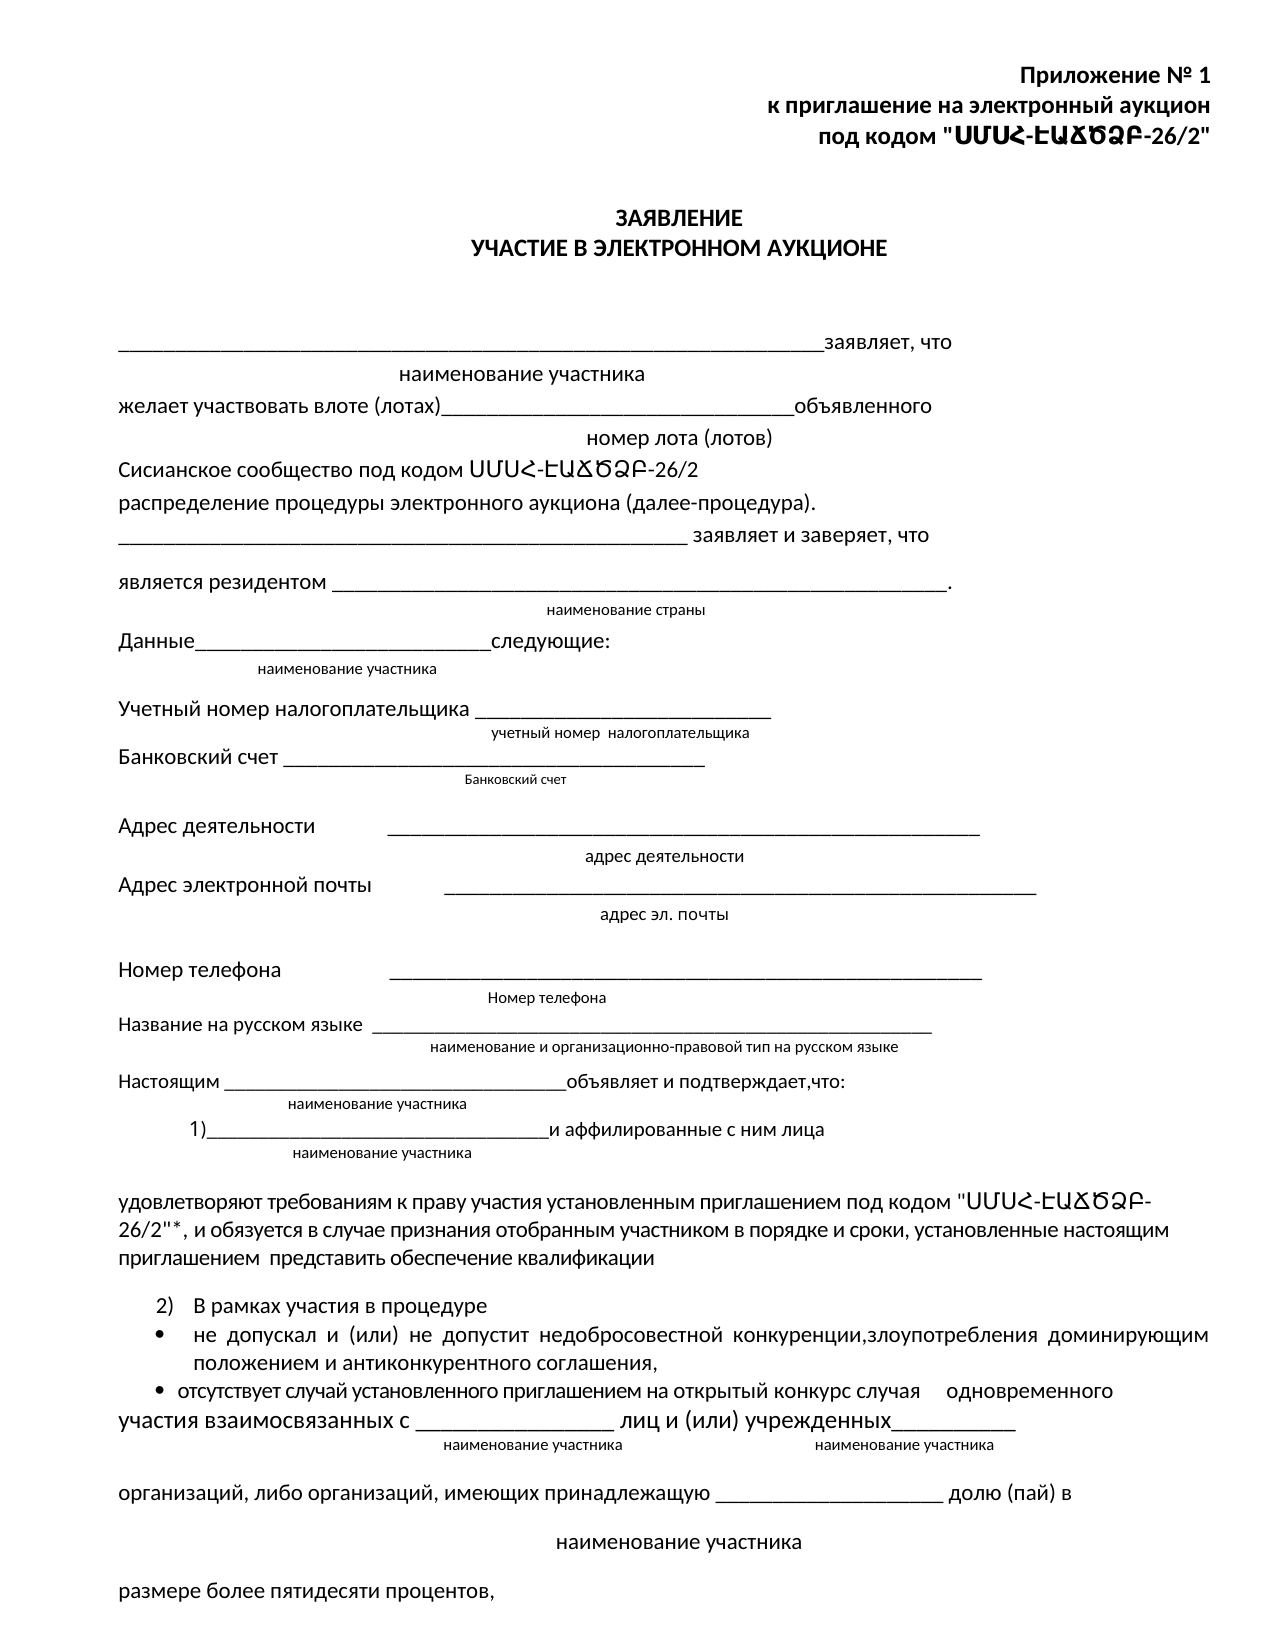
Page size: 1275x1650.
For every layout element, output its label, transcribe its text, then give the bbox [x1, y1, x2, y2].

text Банковский счет _____________________________________ [118, 742, 1211, 770]
text адрес эл. почты [118, 902, 1211, 925]
text Приложение № 1 [118, 59, 1211, 89]
text наименование участника [118, 658, 1211, 678]
text Банковский счет [118, 770, 1211, 788]
text является резидентом ______________________________________________________. [118, 567, 1211, 596]
text __________________________________________________ заявляет и заверяет, что [118, 520, 1211, 548]
text УЧАСТИЕ В ЭЛЕКТРОННОМ АУКЦИОНЕ [148, 232, 1211, 263]
text Учетный номер налогоплательщика __________________________ [118, 694, 1211, 722]
list отсутствует случай установленного приглашением на открытый конкурс случая одновременного [156, 1376, 1211, 1404]
text размере более пятидесяти процентов, [118, 1576, 1211, 1604]
text Номер телефона [487, 987, 1211, 1008]
text Адрес деятельности ____________________________________________________ [118, 812, 1211, 839]
text организаций, либо организаций, имеющих принадлежащую ____________________ долю (пай) в [118, 1478, 1211, 1506]
text наименование участника [118, 1093, 1211, 1114]
text Данные__________________________следующие: [118, 626, 1211, 654]
text наименование страны [546, 600, 1211, 620]
text удовлетворяют требованиям к праву участия установленным приглашением под кодом "ՍՄՍՀ-ԷԱՃԾՁԲ-26/2"*, и обязуется в случае признания отобранным участником в порядке и сроки, установленные настоящим приглашением представить обеспечение квалификации [118, 1187, 1211, 1271]
text Сисианское сообщество под кодом ՍՄՍՀ-ԷԱՃԾՁԲ-26/2 [118, 456, 1211, 484]
text наименование участника наименование участника [443, 1434, 1211, 1454]
text распределение процедуры электронного аукциона (далее-процедура). [118, 488, 1211, 516]
text Адрес электронной почты ____________________________________________________ [118, 870, 1211, 898]
text наименование и организационно-правовой тип на русском языке [118, 1036, 1211, 1056]
text Название на русском языке ______________________________________________________ [118, 1011, 1211, 1036]
text наименование участника [118, 1527, 1211, 1555]
list В рамках участия в процедуре [156, 1292, 1211, 1320]
text наименование участника [118, 1142, 1211, 1163]
text наименование участника [399, 359, 1211, 387]
text желает участвовать влоте (лотах)_______________________________объявленного [118, 391, 1211, 419]
text 1)_________________________________и аффилированные с ним лица [118, 1114, 1211, 1142]
text ______________________________________________________________заявляет, что [118, 327, 1211, 355]
text Настоящим _________________________________объявляет и подтверждает,что: [118, 1068, 1211, 1093]
text ЗАЯВЛЕНИЕ [148, 202, 1211, 232]
text учетный номер налогоплательщика [118, 722, 1211, 742]
text под кодом "ՍՄՍՀ-ԷԱՃԾՁԲ-26/2" [148, 120, 1211, 151]
text адрес деятельности [118, 844, 1211, 867]
text участия взаимосвязанных с ________________ лиц и (или) учрежденных__________ [118, 1404, 1211, 1434]
text к приглашение на электронный аукцион [148, 89, 1211, 120]
list не допускал и (или) не допустит недобросовестной конкуренции,злоупотребления доминирующим положением и антиконкурентного соглашения, [156, 1320, 1211, 1376]
text Номер телефона ____________________________________________________ [118, 955, 1211, 983]
text номер лота (лотов) [576, 423, 1211, 451]
